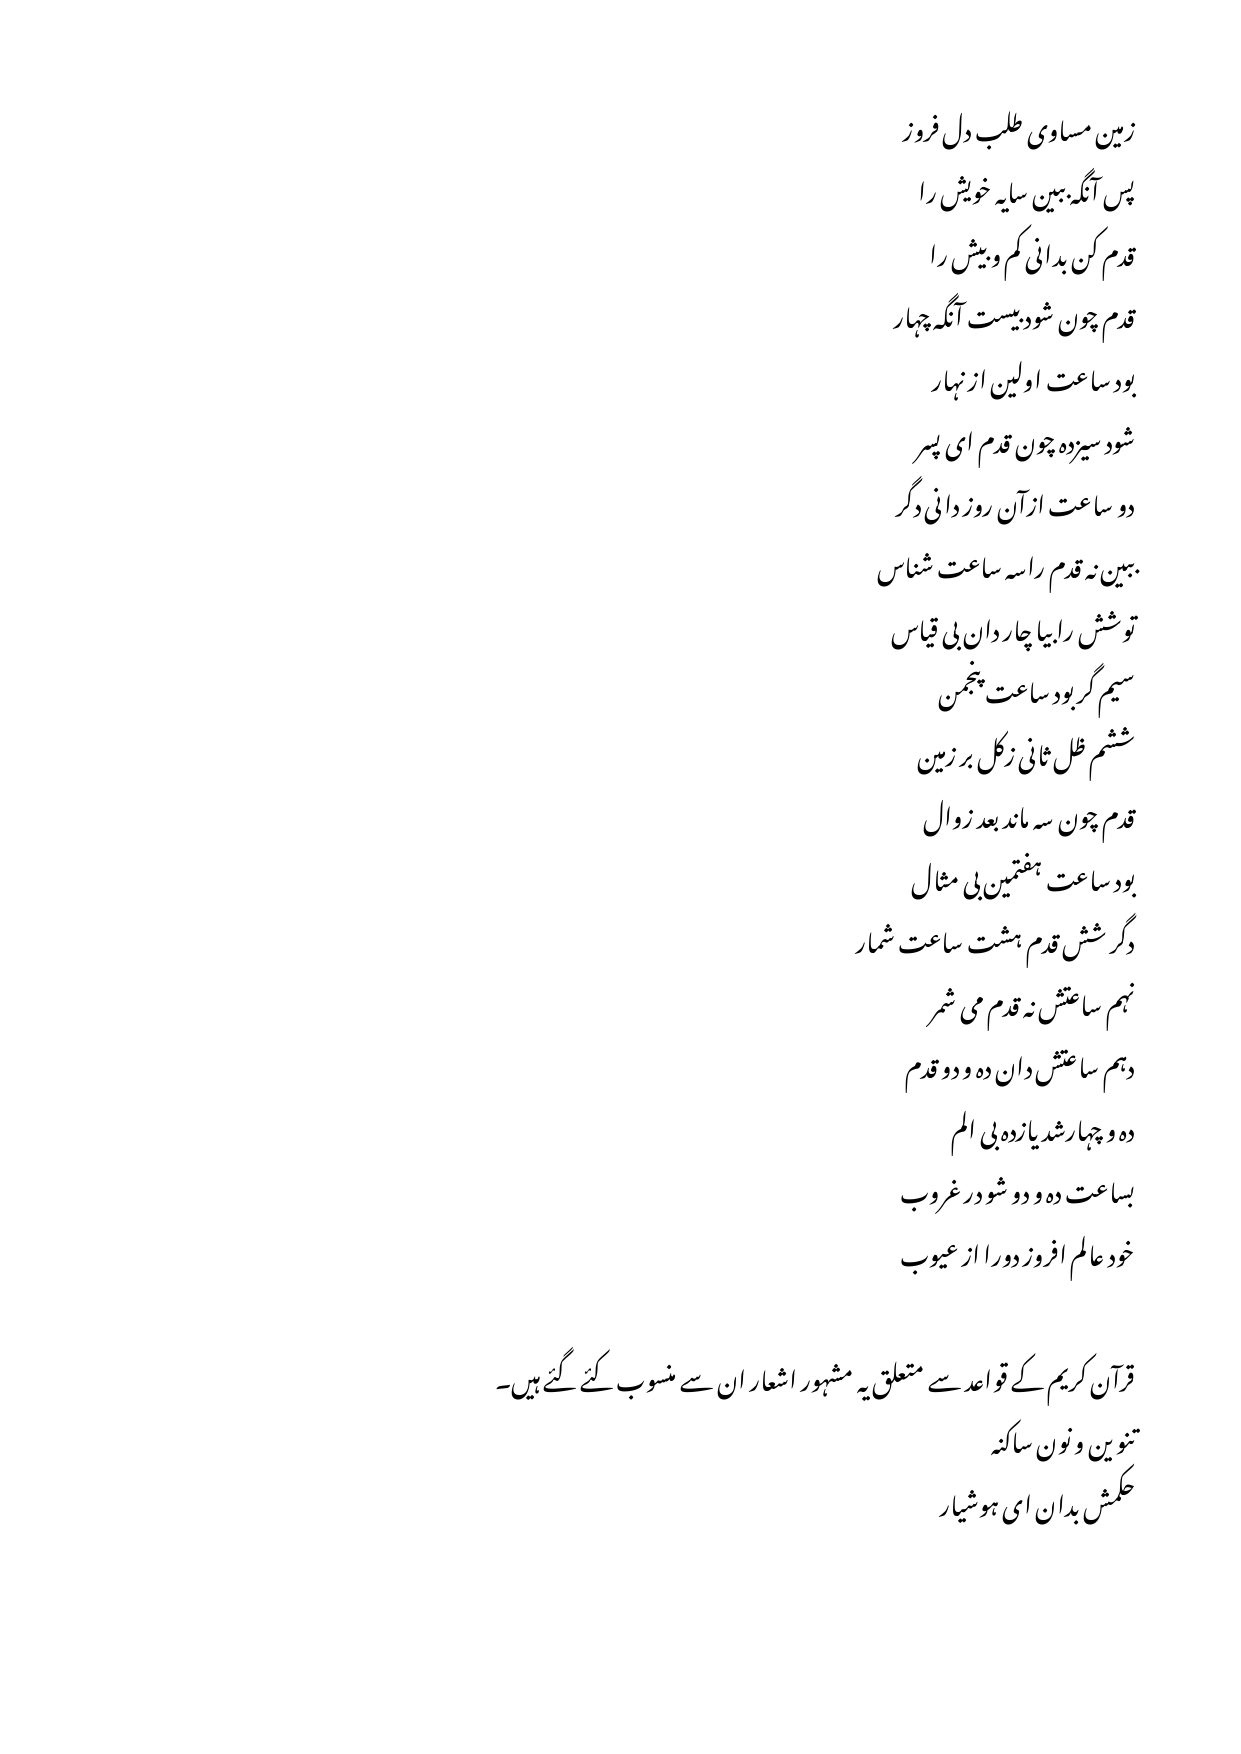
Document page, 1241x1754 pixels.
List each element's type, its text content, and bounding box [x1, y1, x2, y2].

text پس آنگہ ببین سایہ خویش را [75, 156, 1165, 219]
text دگر شش قدم ہشت ساعت شمار [75, 906, 1165, 969]
text قدم چون سہ ماند بعد زوال [75, 781, 1165, 844]
text قرآن کریم کے قواعد سے متعلق یہ مشہور اشعار ان سے منسوب کئے گئے ہیں۔ [75, 1344, 1165, 1406]
text ببین نہ قدم راسہ ساعت شناس [75, 531, 1165, 594]
text شود سیزدہ چون قدم ای پسر [75, 406, 1165, 469]
text دہ و چہارشد یازدہ بی الم [75, 1094, 1165, 1156]
text قدم چون شود بیست آنگہ چہار [75, 281, 1165, 344]
text ششم ظل ثانی زکل بر زمین [75, 719, 1165, 781]
text بود ساعت ہفتمین بی مثال [75, 844, 1165, 906]
text دو ساعت ازآن روز دانی دگر [75, 469, 1165, 531]
text نہم ساعتش نہ قدم می شمر [75, 969, 1165, 1031]
text بساعت دہ و دو شو در غروب [75, 1156, 1165, 1219]
text دہم ساعتش دان دہ و دو قدم [75, 1031, 1165, 1094]
text زمین مساوی طلب دل فروز [75, 94, 1165, 156]
text سیم گر بود ساعت پنجمن [75, 656, 1165, 719]
text خود عالم افروز دورا از عیوب [75, 1219, 1165, 1281]
text قدم کن بدانی کم و بیش را [75, 219, 1165, 281]
text بود ساعت اولین از نہار [75, 344, 1165, 406]
text تنوین و نون ساکنہ [75, 1406, 1165, 1469]
text توشش را بیا چار دان بی قیاس [75, 594, 1165, 656]
text حکمش بدان ای ہوشیار [75, 1469, 1165, 1531]
